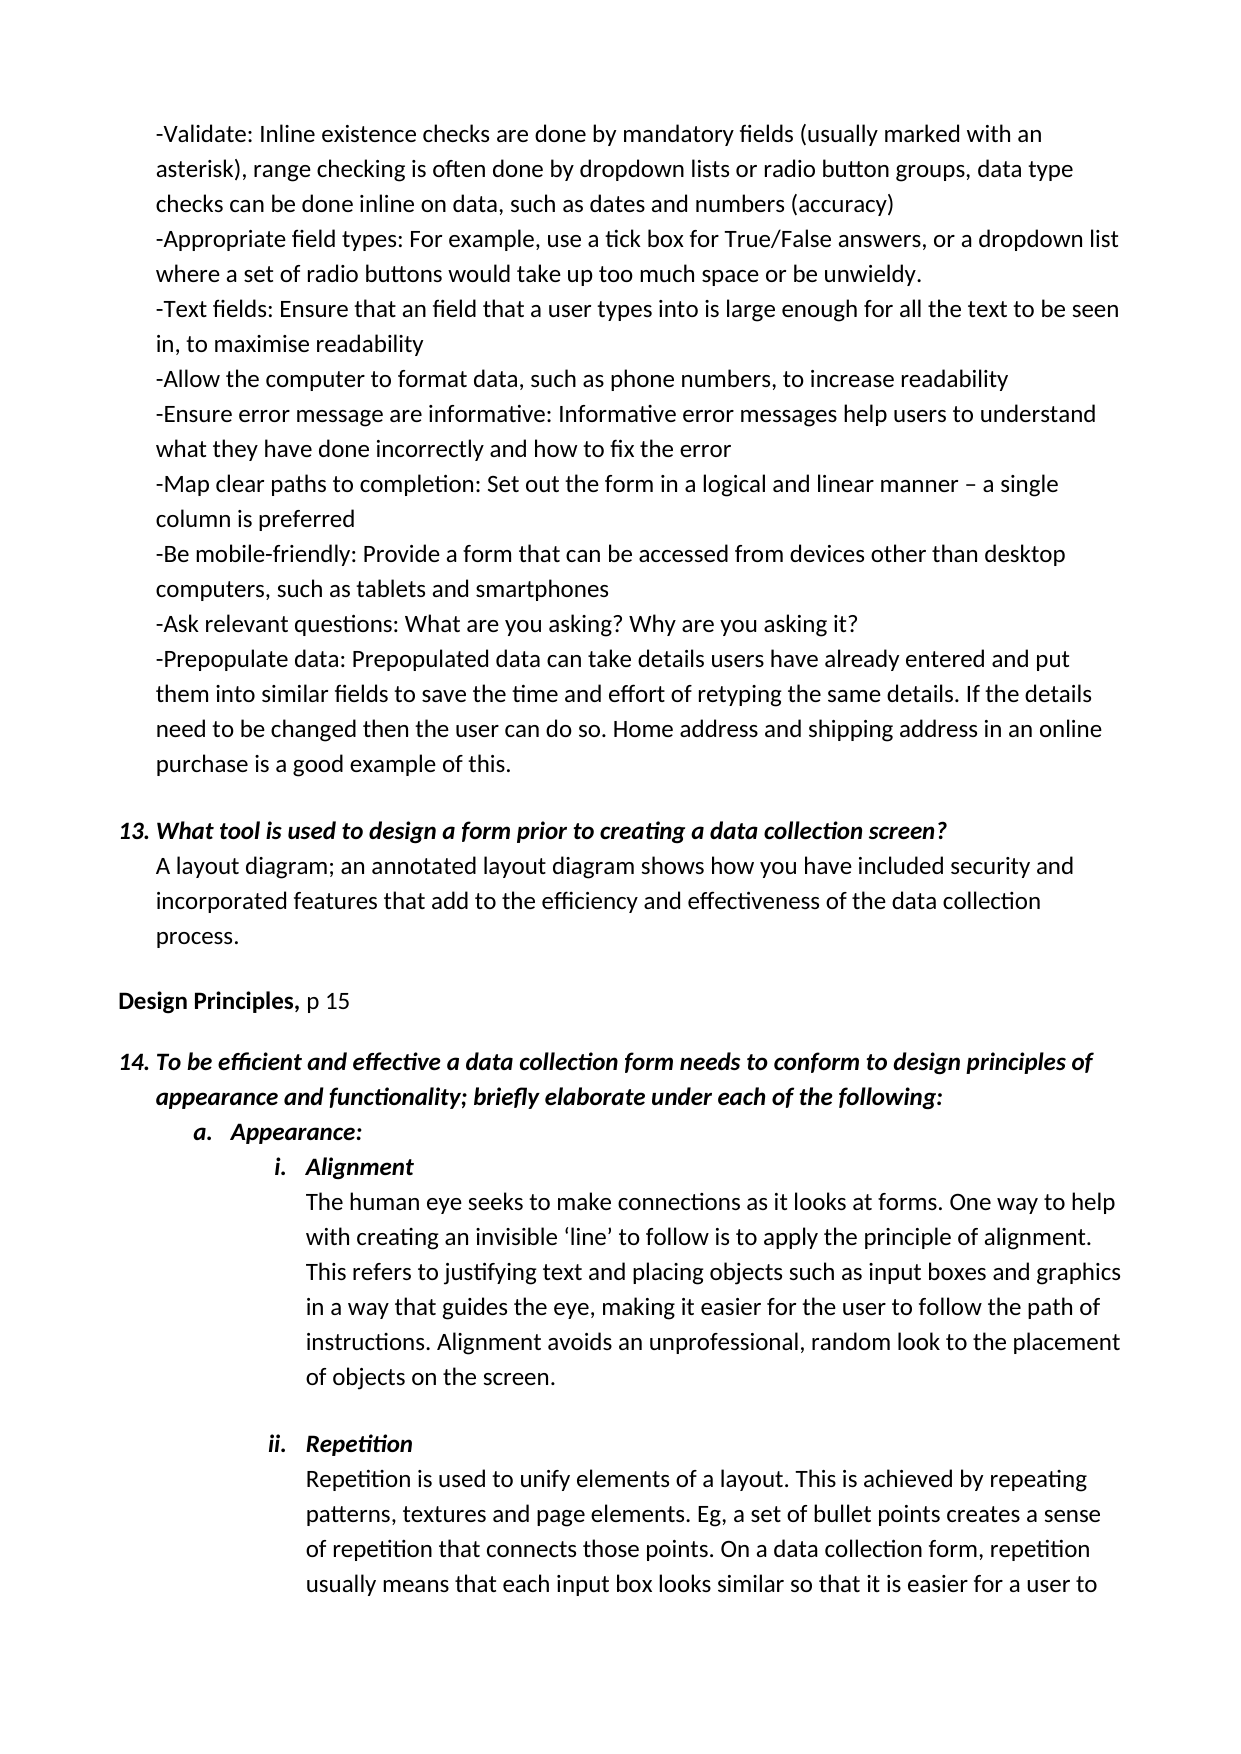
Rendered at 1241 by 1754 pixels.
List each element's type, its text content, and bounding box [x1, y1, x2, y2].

list What tool is used to design a form prior to creating a data collection screen? A layout diagram; an annotated layout diagram shows how you have included security and incorporated features that add to the efficiency and effectiveness of the data collection process. [118, 815, 1122, 951]
text Design Principles, p 15 [118, 986, 1122, 1016]
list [118, 118, 1122, 811]
list To be efficient and effective a data collection form needs to conform to design principles of appearance and functionality; briefly elaborate under each of the following: [118, 1047, 1122, 1112]
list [287, 1428, 1122, 1599]
list Appearance: [193, 1117, 1122, 1147]
list Alignment The human eye seeks to make connections as it looks at forms. One way to help with creating an invisible ‘line’ to follow is to apply the principle of alignment. This refers to justifying text and placing objects such as input boxes and graphics in a way that guides the eye, making it easier for the user to follow the path of instructions. Alignment avoids an unprofessional, random look to the placement of objects on the screen. [287, 1152, 1122, 1424]
